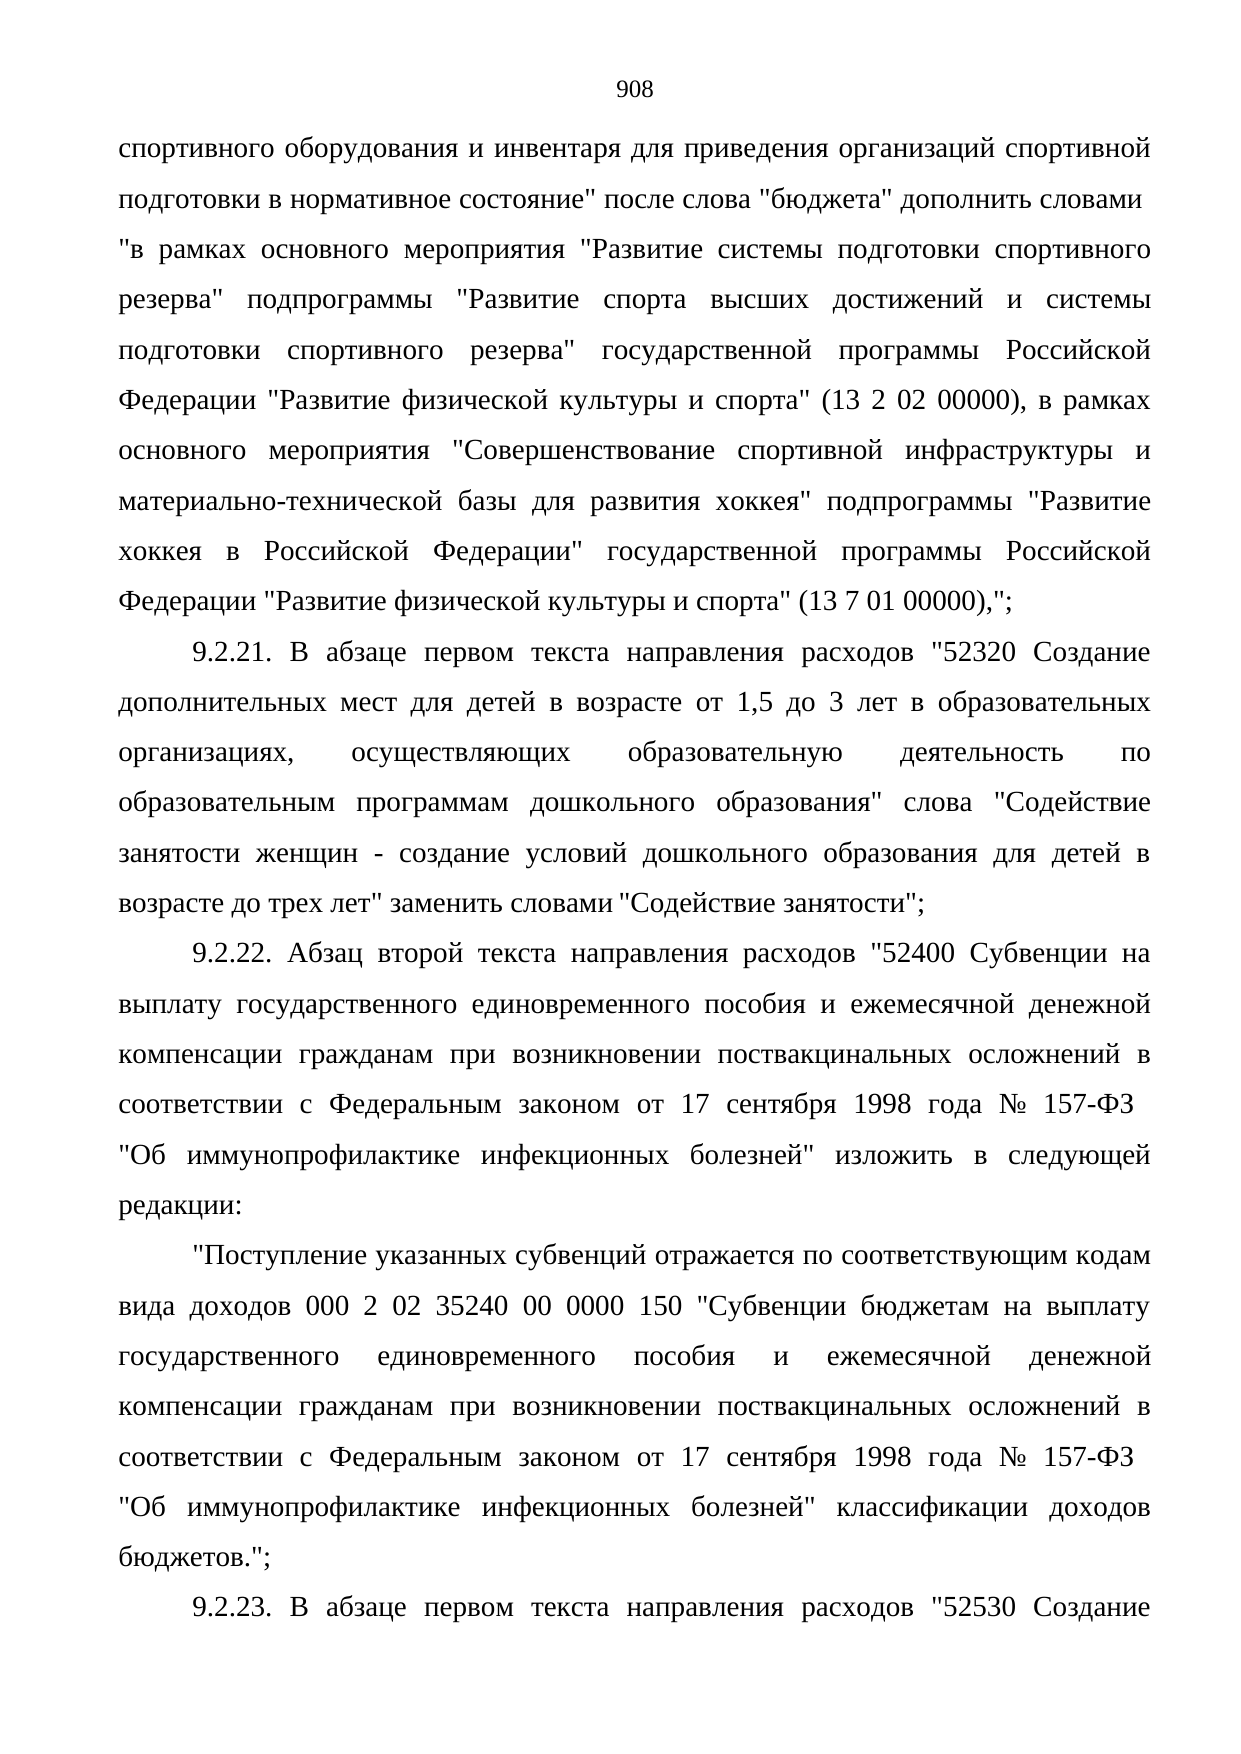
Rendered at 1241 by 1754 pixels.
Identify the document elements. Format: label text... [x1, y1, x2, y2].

text "Поступление указанных субвенций отражается по соответствующим кодам вида доходов 000 2 02 35240 00 0000 150 "Субвенции бюджетам на выплату государственного единовременного пособия и ежемесячной денежной компенсации гражданам при возникновении поствакцинальных осложнений в соответствии с Федеральным законом от 17 сентября 1998 года № 157-ФЗ "Об иммунопрофилактике инфекционных болезней" классификации доходов бюджетов."; [118, 1237, 1152, 1573]
text 9.2.22. Абзац второй текста направления расходов "52400 Субвенции на выплату государственного единовременного пособия и ежемесячной денежной компенсации гражданам при возникновении поствакцинальных осложнений в соответствии с Федеральным законом от 17 сентября 1998 года № 157-ФЗ "Об иммунопрофилактике инфекционных болезней" изложить в следующей редакции: [118, 936, 1152, 1221]
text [118, 131, 1152, 617]
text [118, 1589, 1152, 1623]
text 9.2.21. В абзаце первом текста направления расходов "52320 Создание дополнительных мест для детей в возрасте от 1,5 до 3 лет в образовательных организациях, осуществляющих образовательную деятельность по образовательным программам дошкольного образования" слова "Содействие занятости женщин - создание условий дошкольного образования для детей в возрасте до трех лет" заменить словами "Содействие занятости"; [118, 634, 1152, 919]
